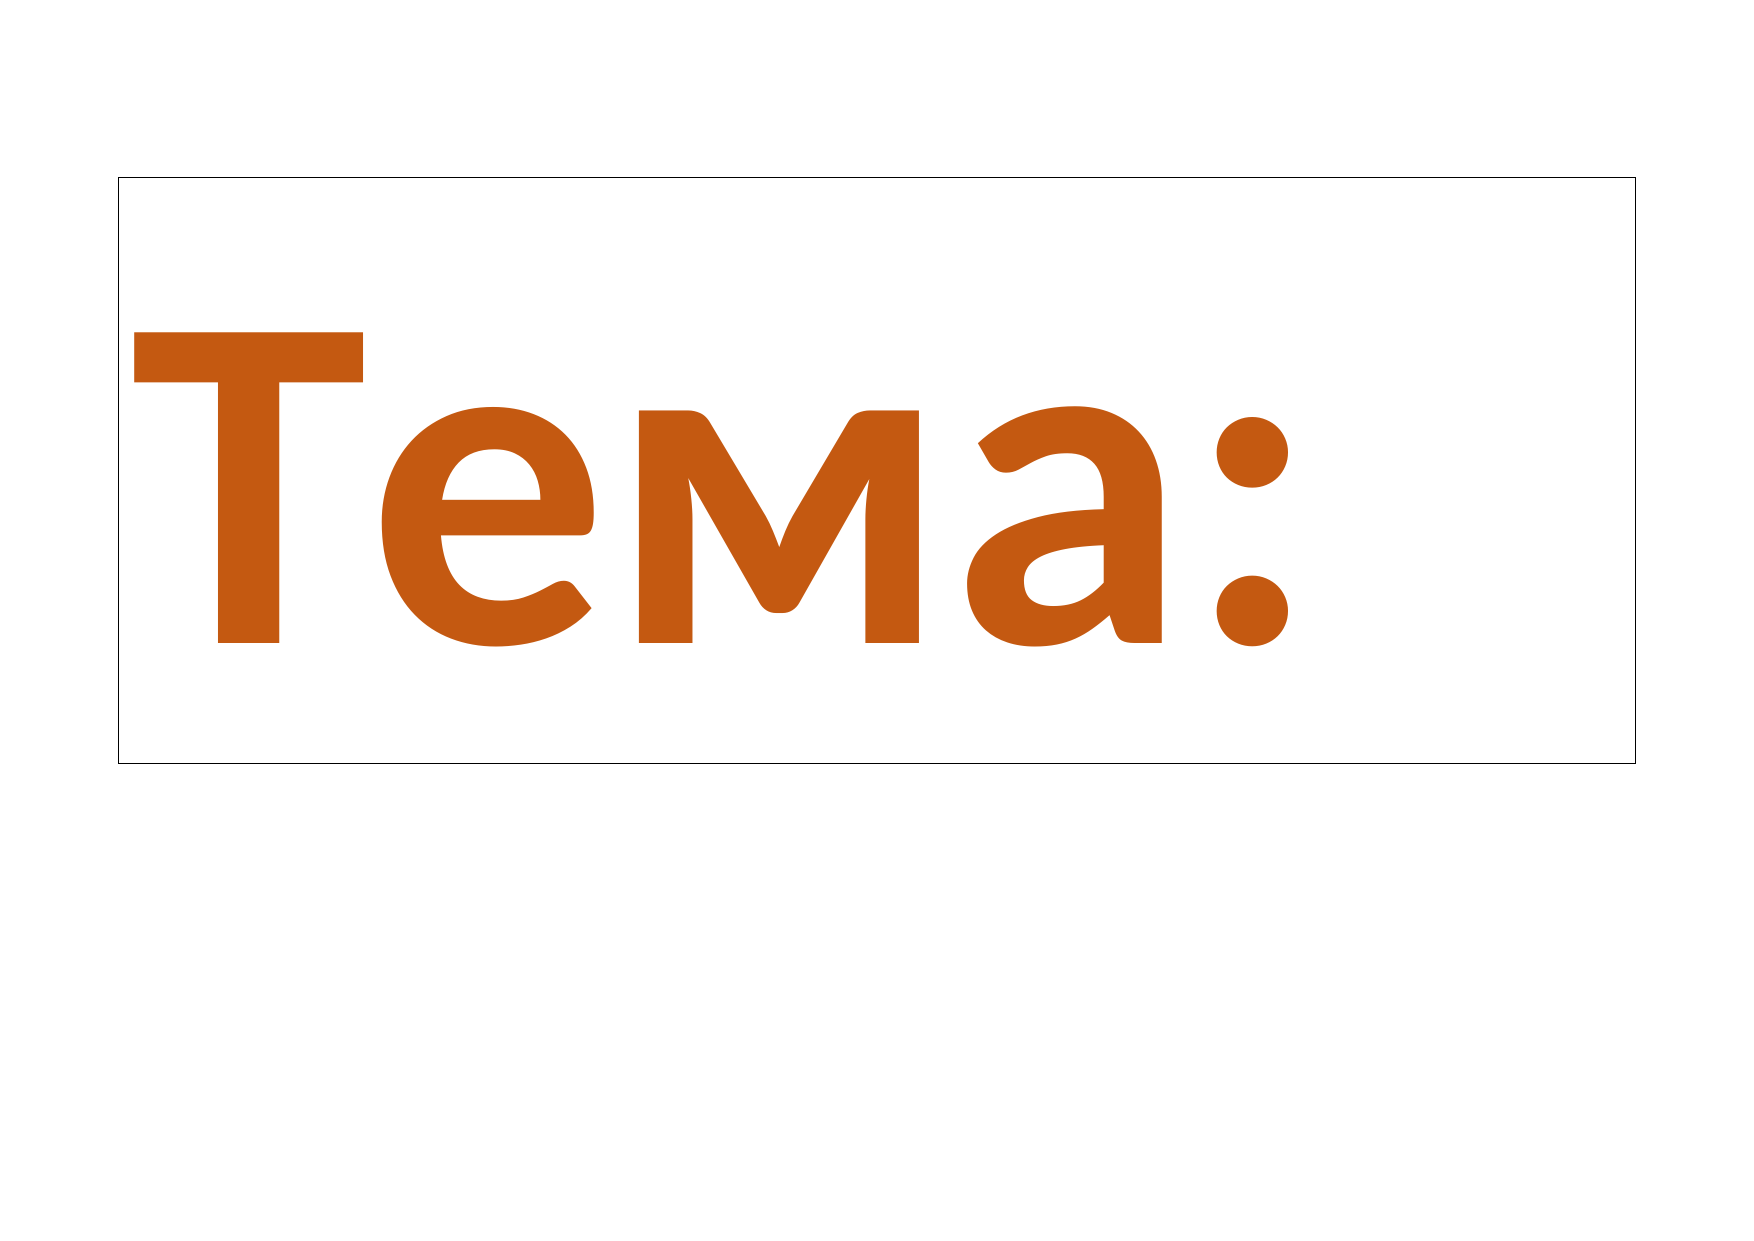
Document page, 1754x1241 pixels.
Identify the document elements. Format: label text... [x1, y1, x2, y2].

table_header Тема: [119, 178, 1635, 763]
